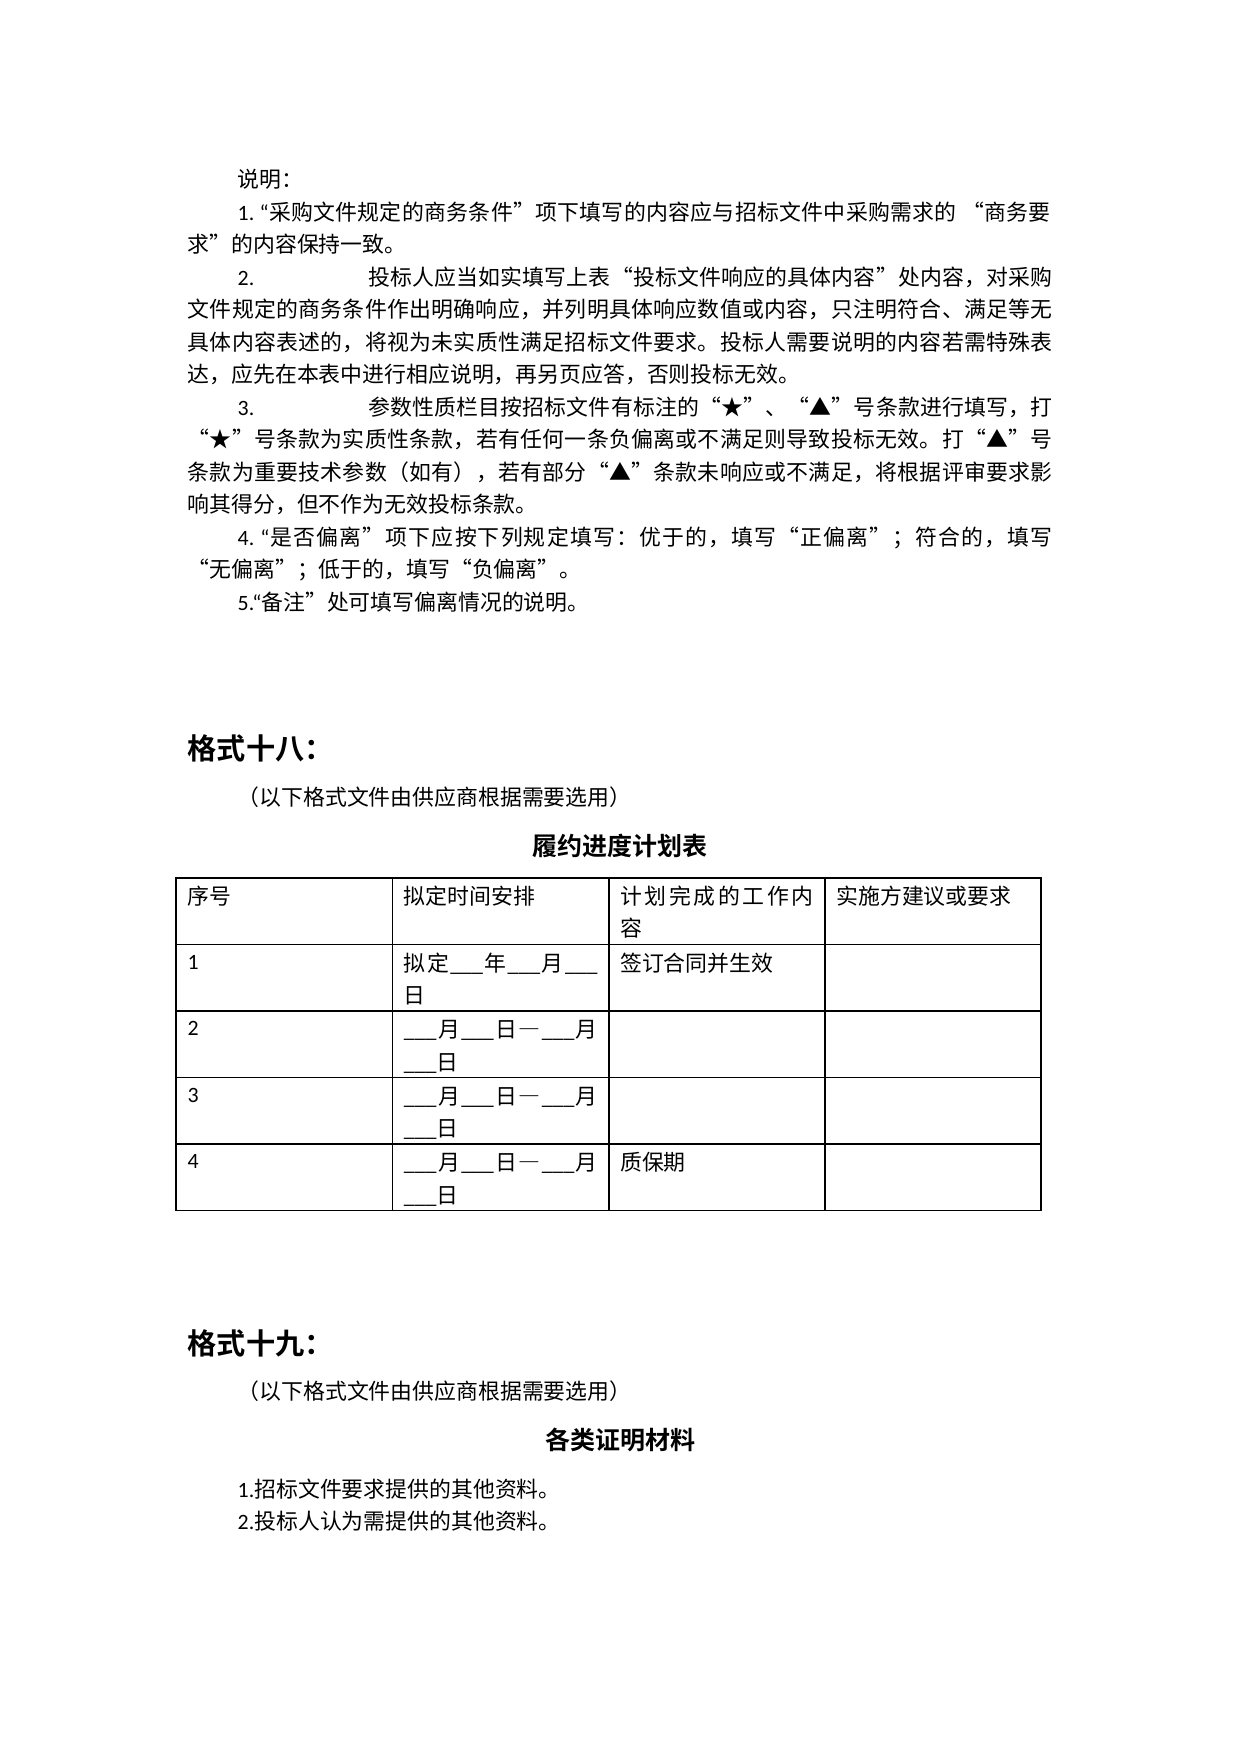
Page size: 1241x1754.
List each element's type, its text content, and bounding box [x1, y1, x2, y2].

text 格式十九： [187, 1309, 1053, 1374]
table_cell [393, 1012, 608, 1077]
text （以下格式文件由供应商根据需要选用） [187, 1374, 1053, 1406]
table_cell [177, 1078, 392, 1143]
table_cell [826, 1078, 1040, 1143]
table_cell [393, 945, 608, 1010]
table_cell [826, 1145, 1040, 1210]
text 2. 投标人应当如实填写上表“投标文件响应的具体内容”处内容，对采购文件规定的商务条件作出明确响应，并列明具体响应数值或内容，只注明符合、满足等无具体内容表述的，将视为未实质性满足招标文件要求。投标人需要说明的内容若需特殊表达，应先在本表中进行相应说明，再另页应答，否则投标无效。 [187, 259, 1053, 389]
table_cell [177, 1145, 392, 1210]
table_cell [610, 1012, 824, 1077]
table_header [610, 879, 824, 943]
text 各类证明材料 [187, 1406, 1053, 1471]
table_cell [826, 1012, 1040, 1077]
text 说明： [187, 162, 1053, 194]
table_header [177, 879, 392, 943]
text 履约进度计划表 [187, 812, 1053, 877]
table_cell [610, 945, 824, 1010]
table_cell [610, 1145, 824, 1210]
text 5.“备注”处可填写偏离情况的说明。 [187, 584, 1053, 617]
text （以下格式文件由供应商根据需要选用） [187, 779, 1053, 812]
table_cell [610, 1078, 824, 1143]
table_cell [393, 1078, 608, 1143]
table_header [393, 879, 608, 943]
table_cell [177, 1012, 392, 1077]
text 3. 参数性质栏目按招标文件有标注的“★”、“▲”号条款进行填写，打“★”号条款为实质性条款，若有任何一条负偏离或不满足则导致投标无效。打“▲”号条款为重要技术参数（如有），若有部分“▲”条款未响应或不满足，将根据评审要求影响其得分，但不作为无效投标条款。 [187, 389, 1053, 519]
text 2.投标人认为需提供的其他资料。 [187, 1504, 1053, 1536]
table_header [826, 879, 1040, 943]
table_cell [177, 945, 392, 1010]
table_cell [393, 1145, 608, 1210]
text 1.招标文件要求提供的其他资料。 [187, 1471, 1053, 1504]
text 格式十八： [187, 714, 1053, 779]
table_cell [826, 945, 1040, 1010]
text 1. “采购文件规定的商务条件”项下填写的内容应与招标文件中采购需求的 “商务要求”的内容保持一致。 [187, 194, 1053, 259]
text 4. “是否偏离”项下应按下列规定填写：优于的，填写“正偏离”；符合的，填写“无偏离”；低于的，填写“负偏离”。 [187, 519, 1053, 584]
